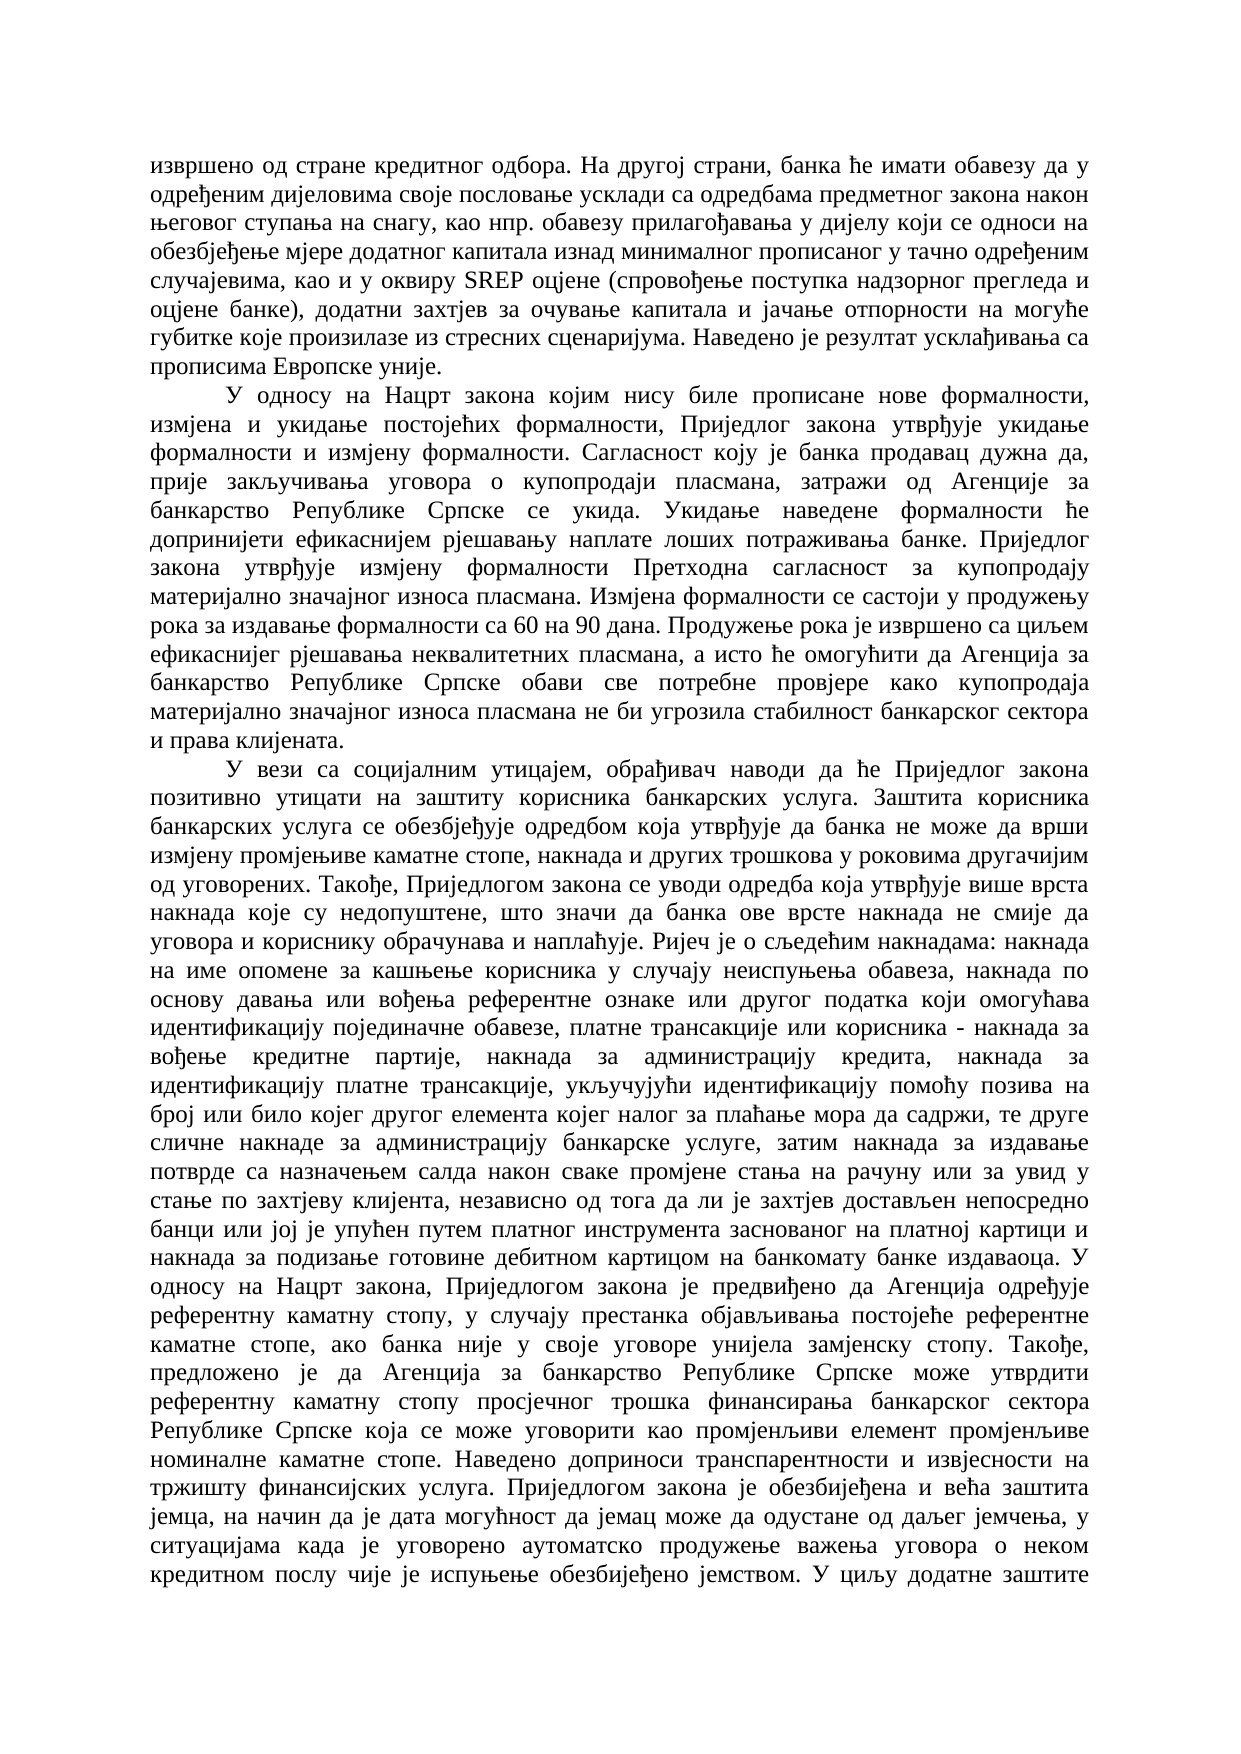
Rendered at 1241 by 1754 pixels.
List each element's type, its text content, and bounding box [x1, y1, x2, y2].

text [150, 754, 1090, 1587]
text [150, 150, 1090, 380]
text У односу на Нацрт закона којим нису биле прописане нове формалности, измјена и укидање постојећих формалности, Приједлог закона утврђује укидање формалности и измјену формалности. Сагласност коју је банка продавац дужна да, прије закључивања уговора о купопродаји пласмана, затражи од Агенције за банкарство Републике Српске се укида. Укидање наведене формалности ће допринијети ефикаснијем рјешавању наплате лоших потраживања банке. Приједлог закона утврђује измјену формалности Претходна сагласност за купопродају материјално значајног износа пласмана. Измјена формалности се састоји у продужењу рока за издавање формалности са 60 на 90 дана. Продужење рока је извршено са циљем ефикаснијег рјешавања неквалитетних пласмана, а исто ће омогућити да Агенција за банкарство Републике Српске обави све потребне провјере како купопродаја материјално значајног износа пласмана не би угрозила стабилност банкарског сектора и права клијената. [150, 380, 1090, 754]
